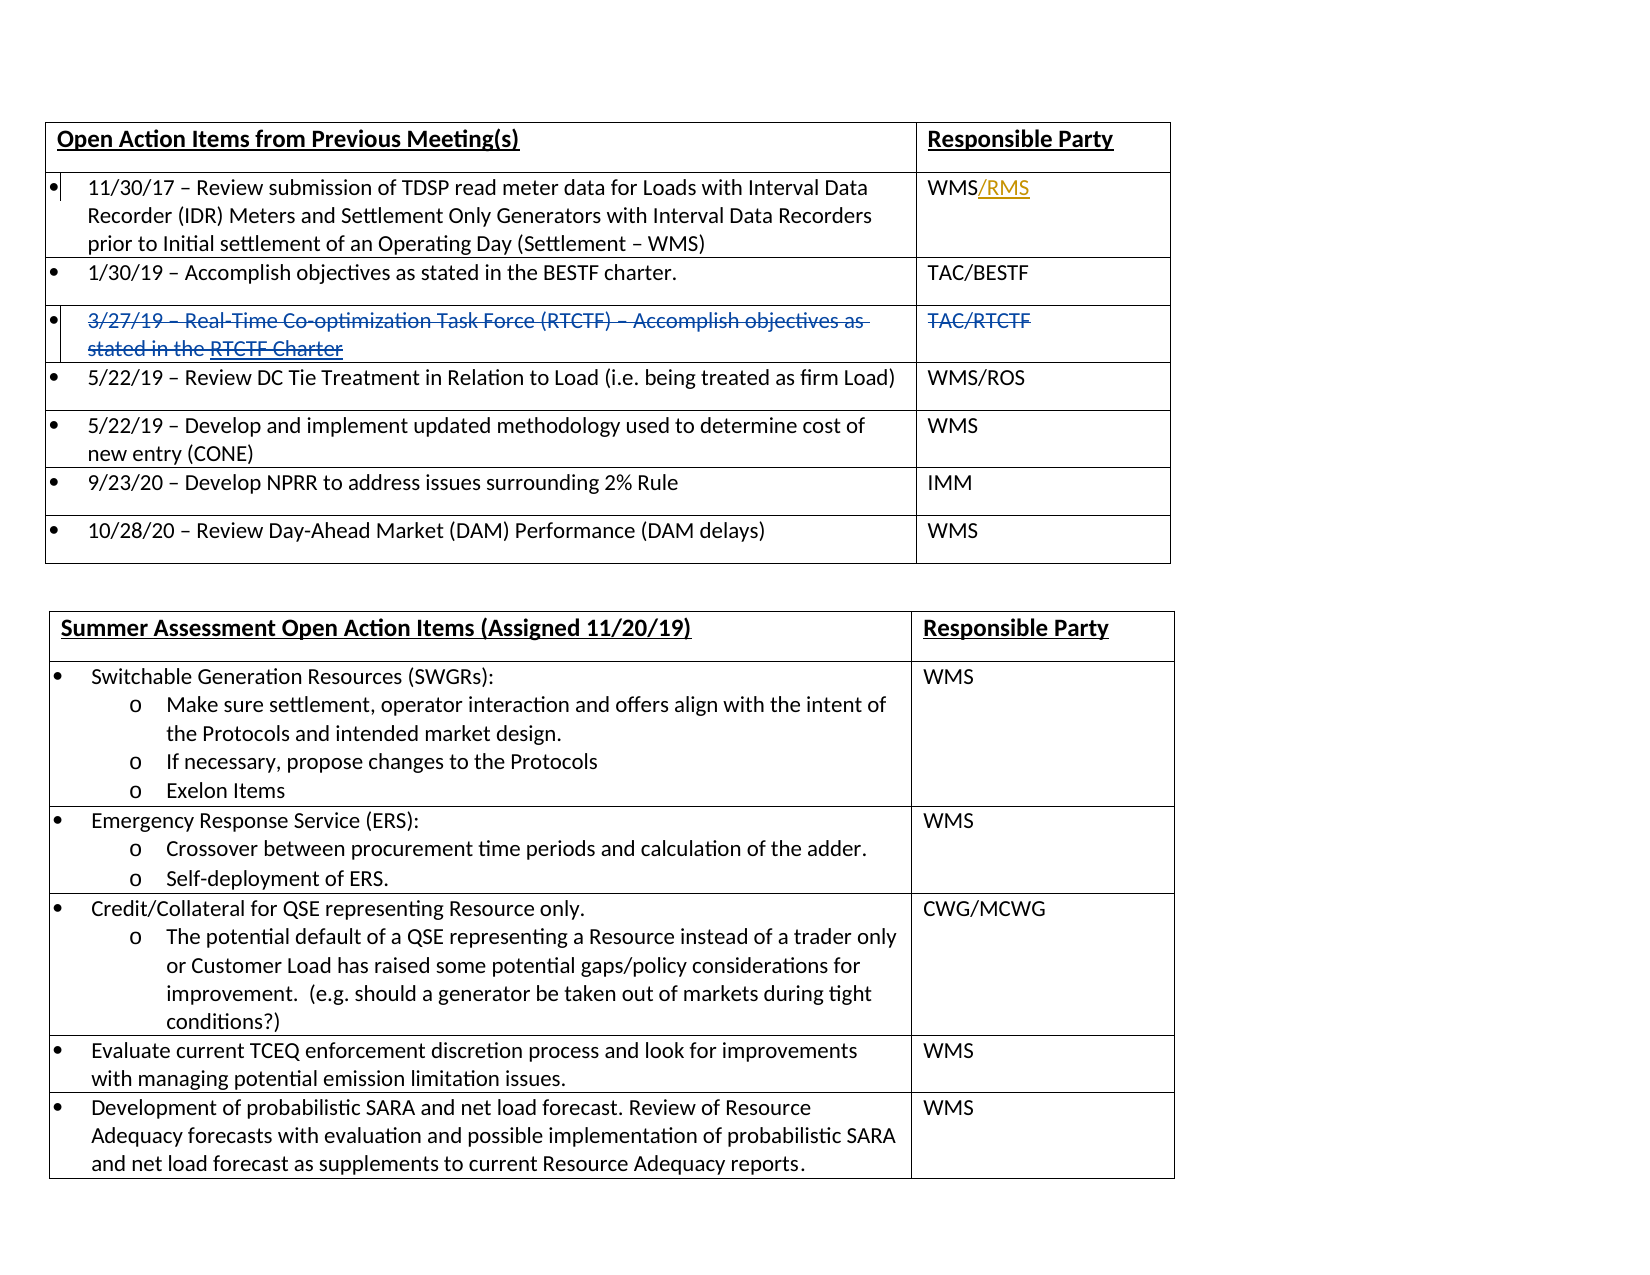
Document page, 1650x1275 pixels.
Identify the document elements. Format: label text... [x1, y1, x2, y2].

table_cell 9/23/20 – Develop NPRR to address issues surrounding 2% Rule [46, 468, 916, 515]
table_cell WMS [912, 1093, 1174, 1177]
table_cell 10/28/20 – Review Day-Ahead Market (DAM) Performance (DAM delays) [46, 516, 916, 563]
table_cell [46, 306, 60, 362]
table_cell Evaluate current TCEQ enforcement discretion process and look for improvements with managing potential emission limitation issues. [50, 1036, 911, 1092]
table_cell 1/30/19 – Accomplish objectives as stated in the BESTF charter. [46, 258, 916, 305]
table_header Summer Assessment Open Action Items (Assigned 11/20/19) [50, 612, 911, 661]
table_cell [917, 306, 1170, 362]
table_cell WMS [912, 662, 1174, 806]
table_cell CWG/MCWG [912, 894, 1174, 1035]
table_cell WMS [917, 516, 1170, 563]
table_cell TAC/BESTF [917, 258, 1170, 305]
table_header Responsible Party [917, 123, 1170, 172]
table_header Open Action Items from Previous Meeting(s) [46, 123, 916, 172]
table_cell WMS [917, 173, 1170, 257]
table_cell Switchable Generation Resources (SWGRs): Make sure settlement, operator interaction and offers align with the intent of the Protocols and intended market design. If necessary, propose changes to the Protocols Exelon Items [50, 662, 911, 806]
table_cell WMS [912, 1036, 1174, 1092]
table_cell IMM [917, 468, 1170, 515]
table_cell Credit/Collateral for QSE representing Resource only. The potential default of a QSE representing a Resource instead of a trader only or Customer Load has raised some potential gaps/policy considerations for improvement. (e.g. should a generator be taken out of markets during tight conditions?) [50, 894, 911, 1035]
table_cell 5/22/19 – Review DC Tie Treatment in Relation to Load (i.e. being treated as firm Load) [46, 363, 916, 410]
table_cell Development of probabilistic SARA and net load forecast. Review of Resource Adequacy forecasts with evaluation and possible implementation of probabilistic SARA and net load forecast as supplements to current Resource Adequacy reports. [50, 1093, 911, 1177]
table_cell WMS [912, 807, 1174, 893]
table_cell Emergency Response Service (ERS): Crossover between procurement time periods and calculation of the adder. Self-deployment of ERS. [50, 807, 911, 893]
table_cell [61, 306, 916, 362]
table_header Responsible Party [912, 612, 1174, 661]
table_cell 11/30/17 – Review submission of TDSP read meter data for Loads with Interval Data Recorder (IDR) Meters and Settlement Only Generators with Interval Data Recorders prior to Initial settlement of an Operating Day (Settlement – WMS) [46, 173, 916, 257]
table_cell WMS [917, 411, 1170, 467]
table_cell WMS/ROS [917, 363, 1170, 410]
table_cell 5/22/19 – Develop and implement updated methodology used to determine cost of new entry (CONE) [46, 411, 916, 467]
